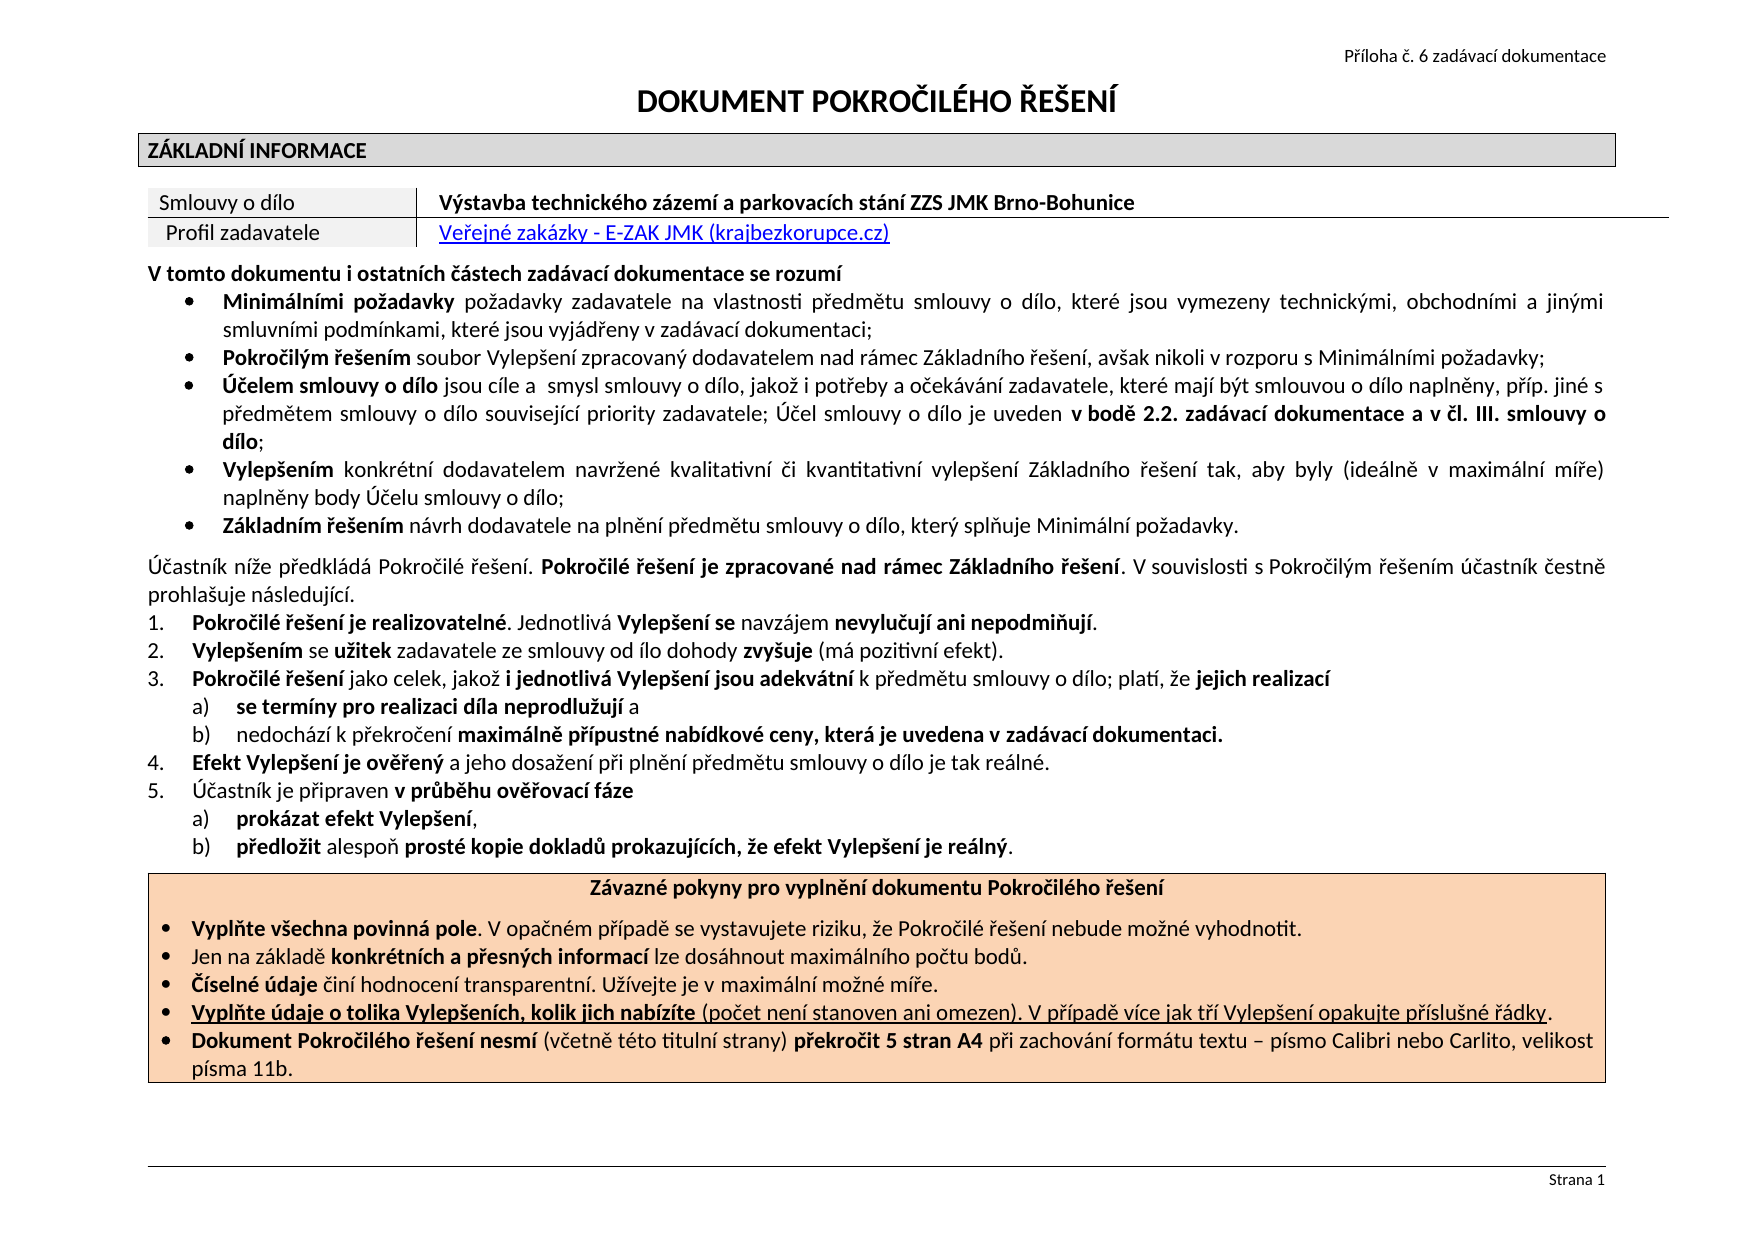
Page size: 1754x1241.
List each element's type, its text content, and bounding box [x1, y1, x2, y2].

list nedochází k překročení maximálně přípustné nabídkové ceny, která je uvedena v zadávací dokumentaci. [192, 720, 1606, 748]
list předložit alespoň prosté kopie dokladů prokazujících, že efekt Vylepšení je reálný. [192, 832, 1606, 860]
table_header Výstavba technického zázemí a parkovacích stání ZZS JMK Brno-Bohunice [417, 188, 1668, 217]
list Minimálními požadavky požadavky zadavatele na vlastnosti předmětu smlouvy o dílo, které jsou vymezeny technickými, obchodními a jinými smluvními podmínkami, které jsou vyjádřeny v zadávací dokumentaci; [185, 287, 1606, 343]
list Pokročilé řešení jako celek, jakož i jednotlivá Vylepšení jsou adekvátní k předmětu smlouvy o dílo; platí, že jejich realizací [147, 664, 1606, 692]
list prokázat efekt Vylepšení, [192, 804, 1606, 832]
text Dokument pokročilého řešení [148, 80, 1606, 121]
table_cell Profil zadavatele [148, 218, 416, 247]
table_header Smlouvy o dílo [148, 188, 416, 217]
list Vylepšením konkrétní dodavatelem navržené kvalitativní či kvantitativní vylepšení Základního řešení tak, aby byly (ideálně v maximální míře) naplněny body Účelu smlouvy o dílo; [185, 455, 1606, 511]
text Základní informace [139, 134, 1615, 166]
text Účastník níže předkládá Pokročilé řešení. Pokročilé řešení je zpracované nad rámec Základního řešení. V souvislosti s Pokročilým řešením účastník čestně prohlašuje následující. [148, 552, 1606, 608]
list Vylepšením se užitek zadavatele ze smlouvy od ílo dohody zvyšuje (má pozitivní efekt). [147, 636, 1606, 664]
list Efekt Vylepšení je ověřený a jeho dosažení při plnění předmětu smlouvy o dílo je tak reálné. [147, 748, 1606, 776]
list Základním řešením návrh dodavatele na plnění předmětu smlouvy o dílo, který splňuje Minimální požadavky. [185, 511, 1606, 539]
table_cell Veřejné zakázky - E-ZAK JMK (krajbezkorupce.cz) [417, 218, 1668, 247]
text V tomto dokumentu i ostatních částech zadávací dokumentace se rozumí [148, 259, 1606, 287]
list Pokročilým řešením soubor Vylepšení zpracovaný dodavatelem nad rámec Základního řešení, avšak nikoli v rozporu s Minimálními požadavky; [185, 343, 1606, 371]
list Účelem smlouvy o dílo jsou cíle a smysl smlouvy o dílo, jakož i potřeby a očekávání zadavatele, které mají být smlouvou o dílo naplněny, příp. jiné s předmětem smlouvy o dílo související priority zadavatele; Účel smlouvy o dílo je uveden v bodě 2.2. zadávací dokumentace a v čl. III. smlouvy o dílo; [185, 371, 1606, 455]
table_header Závazné pokyny pro vyplnění dokumentu Pokročilého řešení Vyplňte všechna povinná pole. V opačném případě se vystavujete riziku, že Pokročilé řešení nebude možné vyhodnotit. Jen na základě konkrétních a přesných informací lze dosáhnout maximálního počtu bodů. Číselné údaje činí hodnocení transparentní. Užívejte je v maximální možné míře. Vyplňte údaje o tolika Vylepšeních, kolik jich nabízíte (počet není stanoven ani omezen). V případě více jak tří Vylepšení opakujte příslušné řádky. Dokument Pokročilého řešení nesmí (včetně této titulní strany) překročit 5 stran A4 při zachování formátu textu – písmo Calibri nebo Carlito, velikost písma 11b. [149, 874, 1605, 1082]
list Účastník je připraven v průběhu ověřovací fáze [147, 776, 1606, 804]
list se termíny pro realizaci díla a [192, 692, 1606, 720]
list Pokročilé řešení je realizovatelné. Jednotlivá Vylepšení se navzájem nevylučují ani nepodmiňují. [147, 608, 1606, 636]
